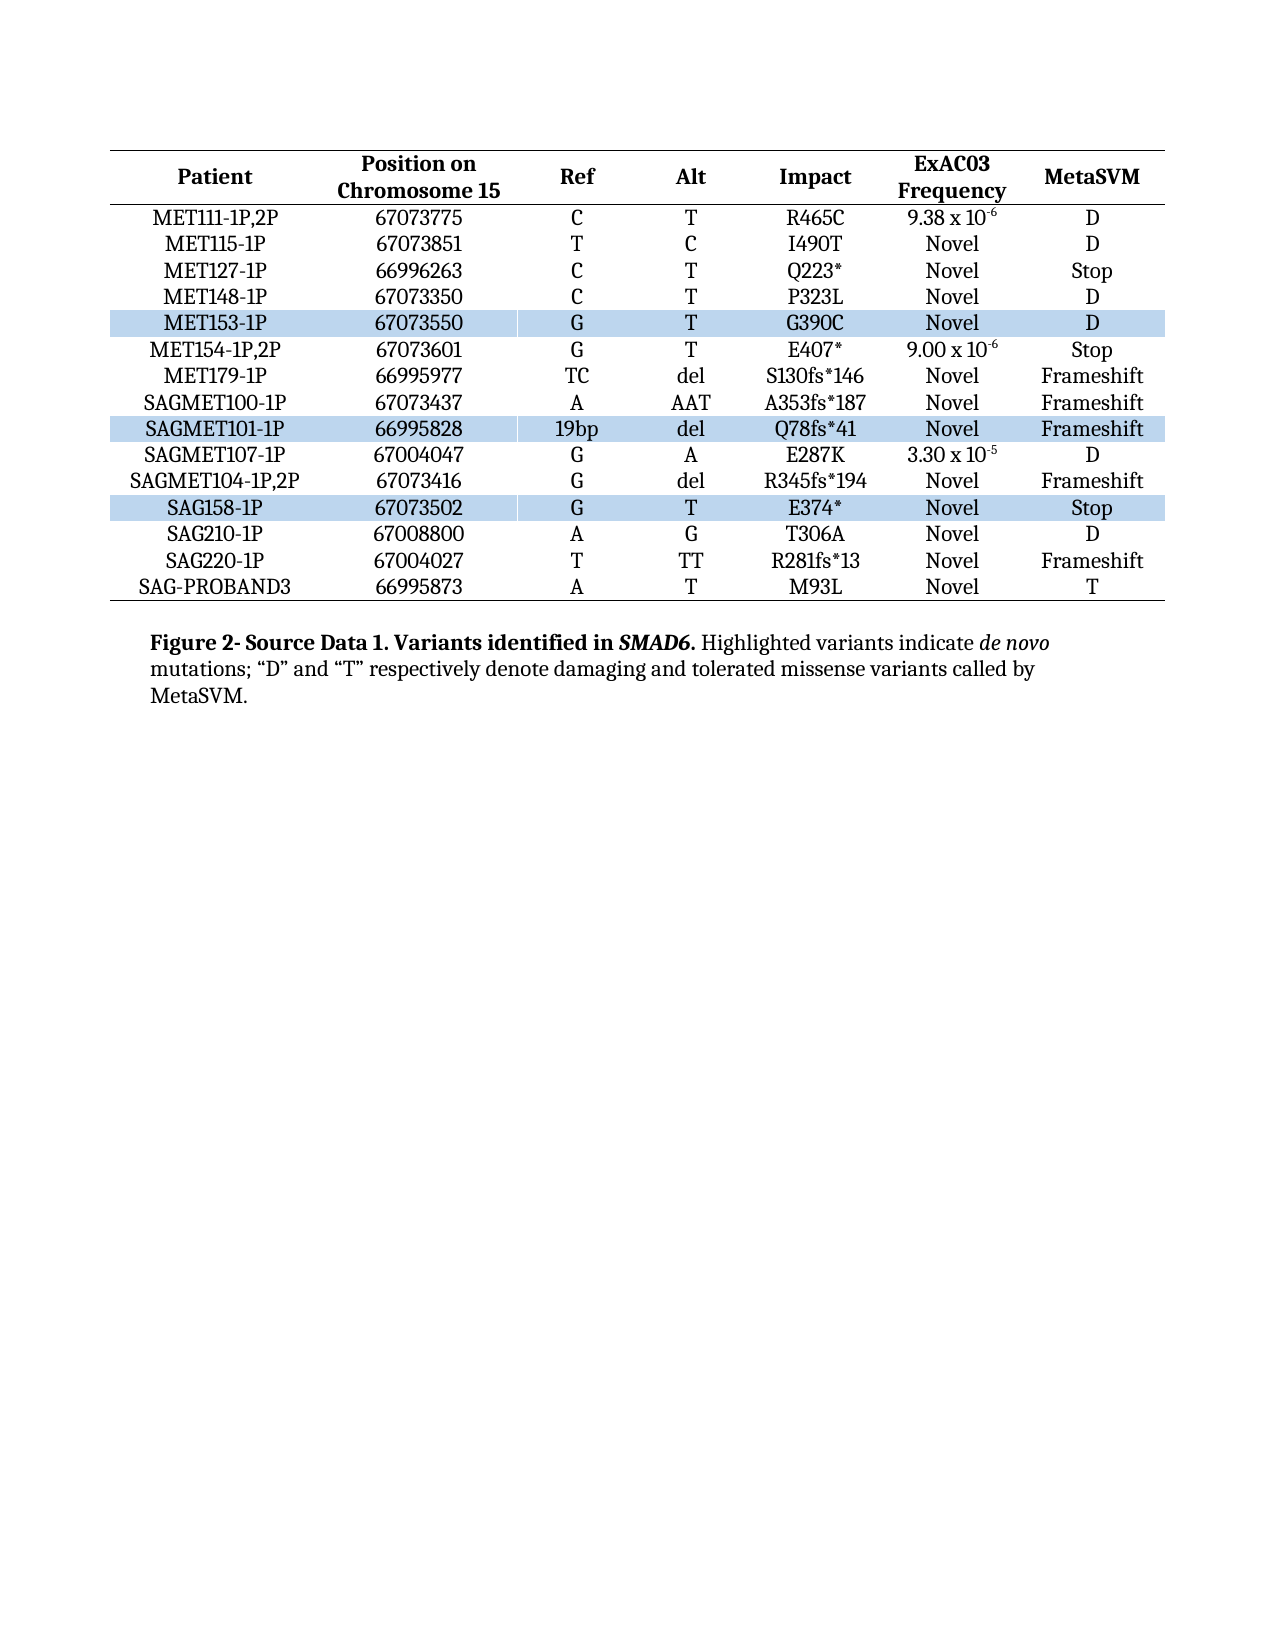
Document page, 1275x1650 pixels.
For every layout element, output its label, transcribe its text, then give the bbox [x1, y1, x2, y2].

table_cell E374* [745, 495, 885, 521]
table_cell Stop [1019, 337, 1165, 363]
table_cell G390C [745, 310, 885, 337]
table_cell Novel [885, 258, 1019, 284]
table_cell SAGMET101-1P [110, 416, 320, 442]
table_cell MET115-1P [110, 231, 320, 257]
table_cell R281fs*13 [745, 548, 885, 574]
table_cell 66995873 [320, 574, 517, 600]
table_cell Novel [885, 495, 1019, 521]
table_cell Novel [885, 416, 1019, 442]
table_cell SAG158-1P [110, 495, 320, 521]
table_cell 67073502 [320, 495, 517, 521]
table_cell 67073350 [320, 284, 517, 310]
table_cell G [518, 442, 636, 468]
table_cell MET111-1P,2P [110, 205, 320, 231]
table_cell SAG220-1P [110, 548, 320, 574]
table_cell P323L [745, 284, 885, 310]
table_cell 67008800 [320, 521, 517, 547]
table_cell 66996263 [320, 258, 517, 284]
table_cell MET127-1P [110, 258, 320, 284]
table_cell T [636, 205, 745, 231]
table_cell SAG210-1P [110, 521, 320, 547]
table_cell 9.00 x 10-6 [885, 337, 1019, 363]
table_cell Novel [885, 231, 1019, 257]
table_cell Stop [1019, 495, 1165, 521]
table_cell E287K [745, 442, 885, 468]
table_cell TT [636, 548, 745, 574]
table_cell Novel [885, 574, 1019, 600]
table_cell G [636, 521, 745, 547]
table_cell 67073416 [320, 468, 517, 495]
table_header Alt [636, 151, 745, 204]
table_cell Novel [885, 284, 1019, 310]
table_cell Novel [885, 389, 1019, 416]
table_cell Novel [885, 468, 1019, 495]
table_cell G [518, 337, 636, 363]
table_cell T [636, 574, 745, 600]
table_cell 66995828 [320, 416, 517, 442]
text Figure 2- Source Data 1. Variants identified in SMAD6. Highlighted variants indicate de novo mutations; “D” and “T” respectively denote damaging and tolerated missense variants called by MetaSVM. [150, 630, 1125, 709]
table_cell C [518, 258, 636, 284]
table_cell AAT [636, 389, 745, 416]
table_cell D [1019, 284, 1165, 310]
table_cell Frameshift [1019, 363, 1165, 389]
table_cell T [518, 548, 636, 574]
table_header Impact [745, 151, 885, 204]
table_cell 67073775 [320, 205, 517, 231]
table_cell TC [518, 363, 636, 389]
table_cell T [636, 310, 745, 337]
table_cell MET148-1P [110, 284, 320, 310]
table_cell G [518, 310, 636, 337]
table_cell 67073550 [320, 310, 517, 337]
table_cell 67004027 [320, 548, 517, 574]
table_cell Q223* [745, 258, 885, 284]
table_cell A [518, 521, 636, 547]
table_cell MET154-1P,2P [110, 337, 320, 363]
table_cell MET179-1P [110, 363, 320, 389]
table_cell SAG-PROBAND3 [110, 574, 320, 600]
table_cell Novel [885, 548, 1019, 574]
table_cell del [636, 416, 745, 442]
table_cell del [636, 468, 745, 495]
table_cell C [636, 231, 745, 257]
table_cell Q78fs*41 [745, 416, 885, 442]
table_header Position on Chromosome 15 [320, 151, 517, 204]
table_cell 67073437 [320, 389, 517, 416]
table_cell A [636, 442, 745, 468]
table_cell 67004047 [320, 442, 517, 468]
table_cell E407* [745, 337, 885, 363]
table_cell SAGMET100-1P [110, 389, 320, 416]
table_cell A [518, 389, 636, 416]
table_cell C [518, 284, 636, 310]
table_cell Novel [885, 310, 1019, 337]
table_cell I490T [745, 231, 885, 257]
table_cell G [518, 468, 636, 495]
table_cell R345fs*194 [745, 468, 885, 495]
table_cell D [1019, 442, 1165, 468]
table_cell D [1019, 205, 1165, 231]
table_cell Novel [885, 363, 1019, 389]
table_header MetaSVM [1019, 151, 1165, 204]
table_cell Novel [885, 521, 1019, 547]
table_header Ref [518, 151, 636, 204]
table_cell A [518, 574, 636, 600]
table_cell T [636, 337, 745, 363]
table_cell Frameshift [1019, 468, 1165, 495]
table_cell MET153-1P [110, 310, 320, 337]
table_cell Frameshift [1019, 416, 1165, 442]
table_cell 67073601 [320, 337, 517, 363]
table_cell M93L [745, 574, 885, 600]
table_cell D [1019, 231, 1165, 257]
table_cell SAGMET104-1P,2P [110, 468, 320, 495]
table_cell 3.30 x 10-5 [885, 442, 1019, 468]
table_cell del [636, 363, 745, 389]
table_header Patient [110, 151, 320, 204]
table_cell A353fs*187 [745, 389, 885, 416]
table_cell R465C [745, 205, 885, 231]
table_cell D [1019, 310, 1165, 337]
table_cell D [1019, 521, 1165, 547]
table_cell S130fs*146 [745, 363, 885, 389]
table_cell T [636, 284, 745, 310]
table_cell SAGMET107-1P [110, 442, 320, 468]
table_cell Frameshift [1019, 389, 1165, 416]
table_cell Frameshift [1019, 548, 1165, 574]
table_cell 66995977 [320, 363, 517, 389]
table_cell Stop [1019, 258, 1165, 284]
table_cell T306A [745, 521, 885, 547]
table_cell G [518, 495, 636, 521]
table_cell C [518, 205, 636, 231]
table_cell T [636, 495, 745, 521]
table_cell T [518, 231, 636, 257]
table_cell T [1019, 574, 1165, 600]
table_cell T [636, 258, 745, 284]
table_header ExAC03 Frequency [885, 151, 1019, 204]
table_cell 19bp [518, 416, 636, 442]
table_cell 9.38 x 10-6 [885, 205, 1019, 231]
table_cell 67073851 [320, 231, 517, 257]
